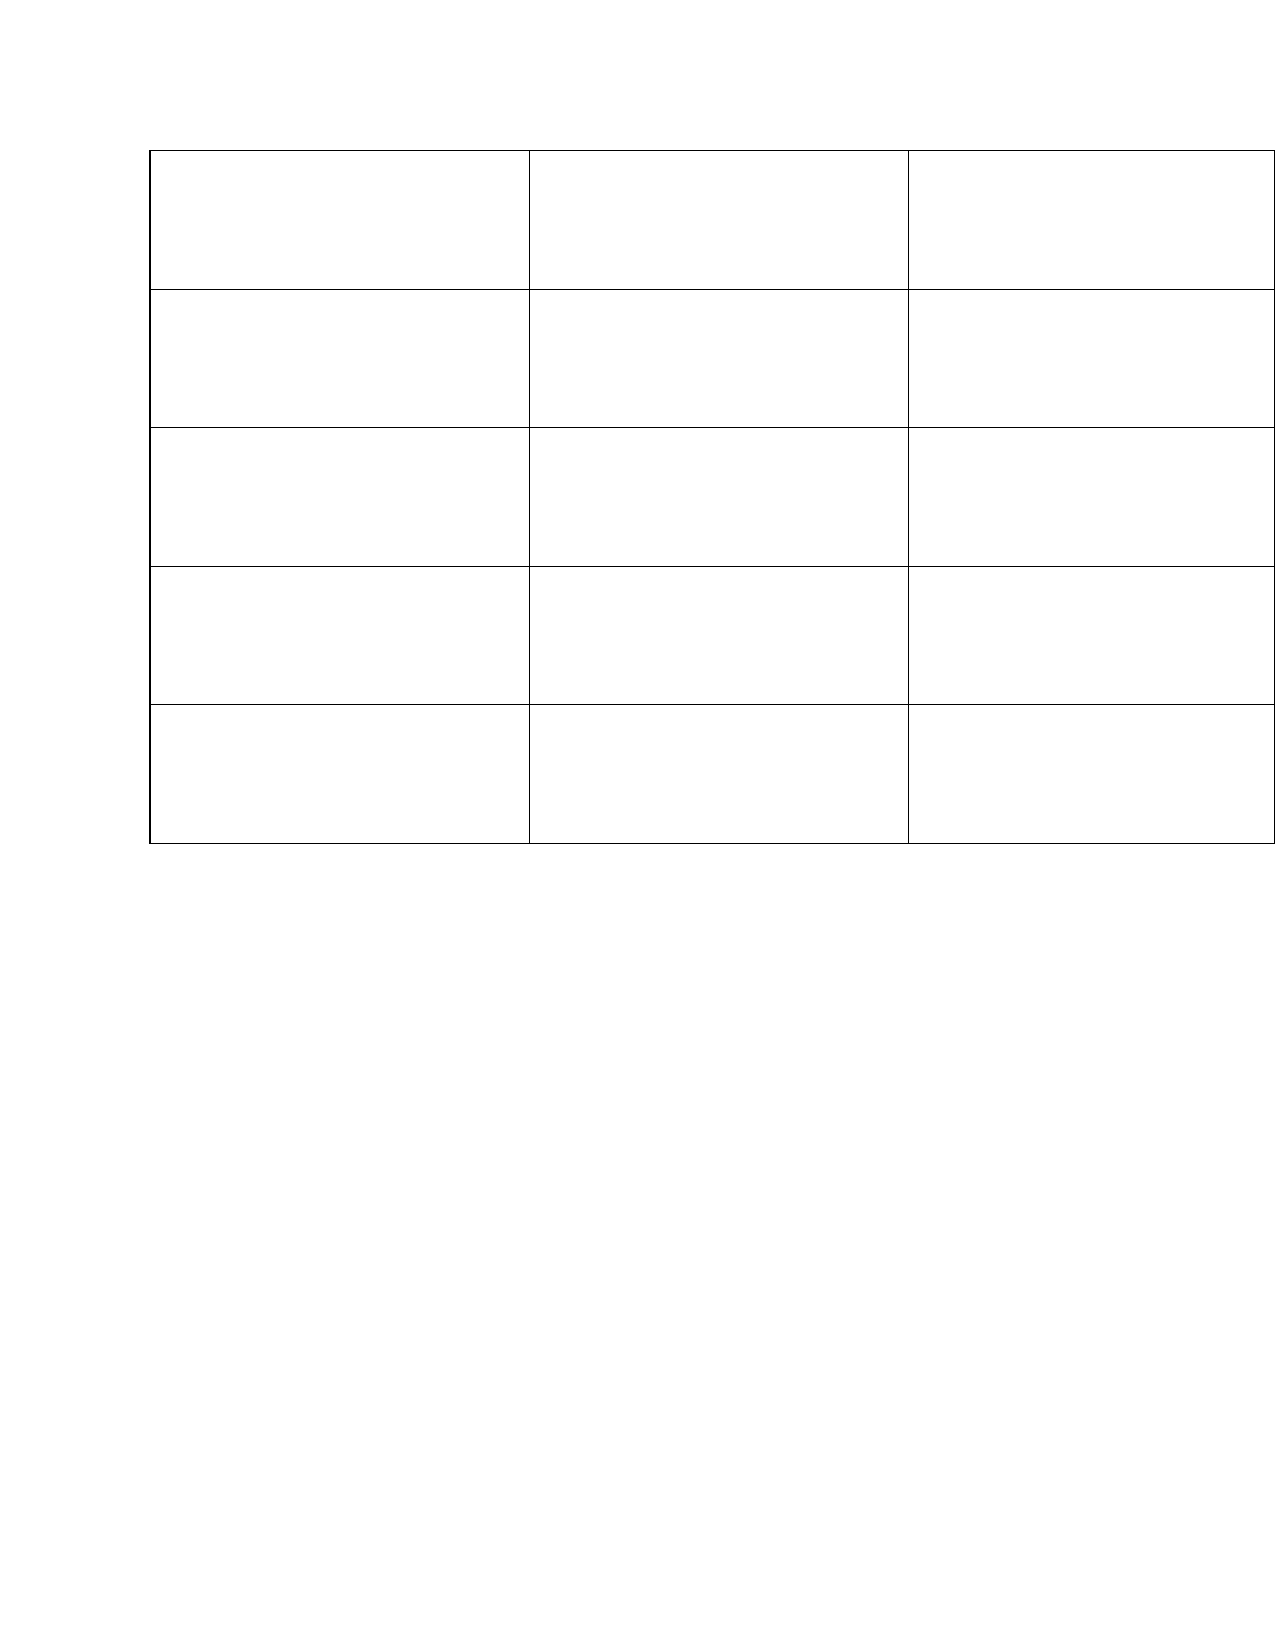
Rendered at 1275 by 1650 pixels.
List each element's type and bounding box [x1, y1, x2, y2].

table_cell [151, 151, 529, 288]
table_cell [530, 705, 908, 843]
table_cell [151, 705, 529, 843]
table_cell [151, 567, 529, 704]
table_cell [151, 428, 529, 566]
table_cell [909, 705, 1274, 843]
table_cell [530, 567, 908, 704]
table_cell [530, 290, 908, 427]
table_cell [909, 151, 1274, 288]
table_cell [909, 567, 1274, 704]
table_cell [530, 428, 908, 566]
table_cell [909, 290, 1274, 427]
table_cell [151, 290, 529, 427]
table_cell [909, 428, 1274, 566]
table_cell [530, 151, 908, 288]
